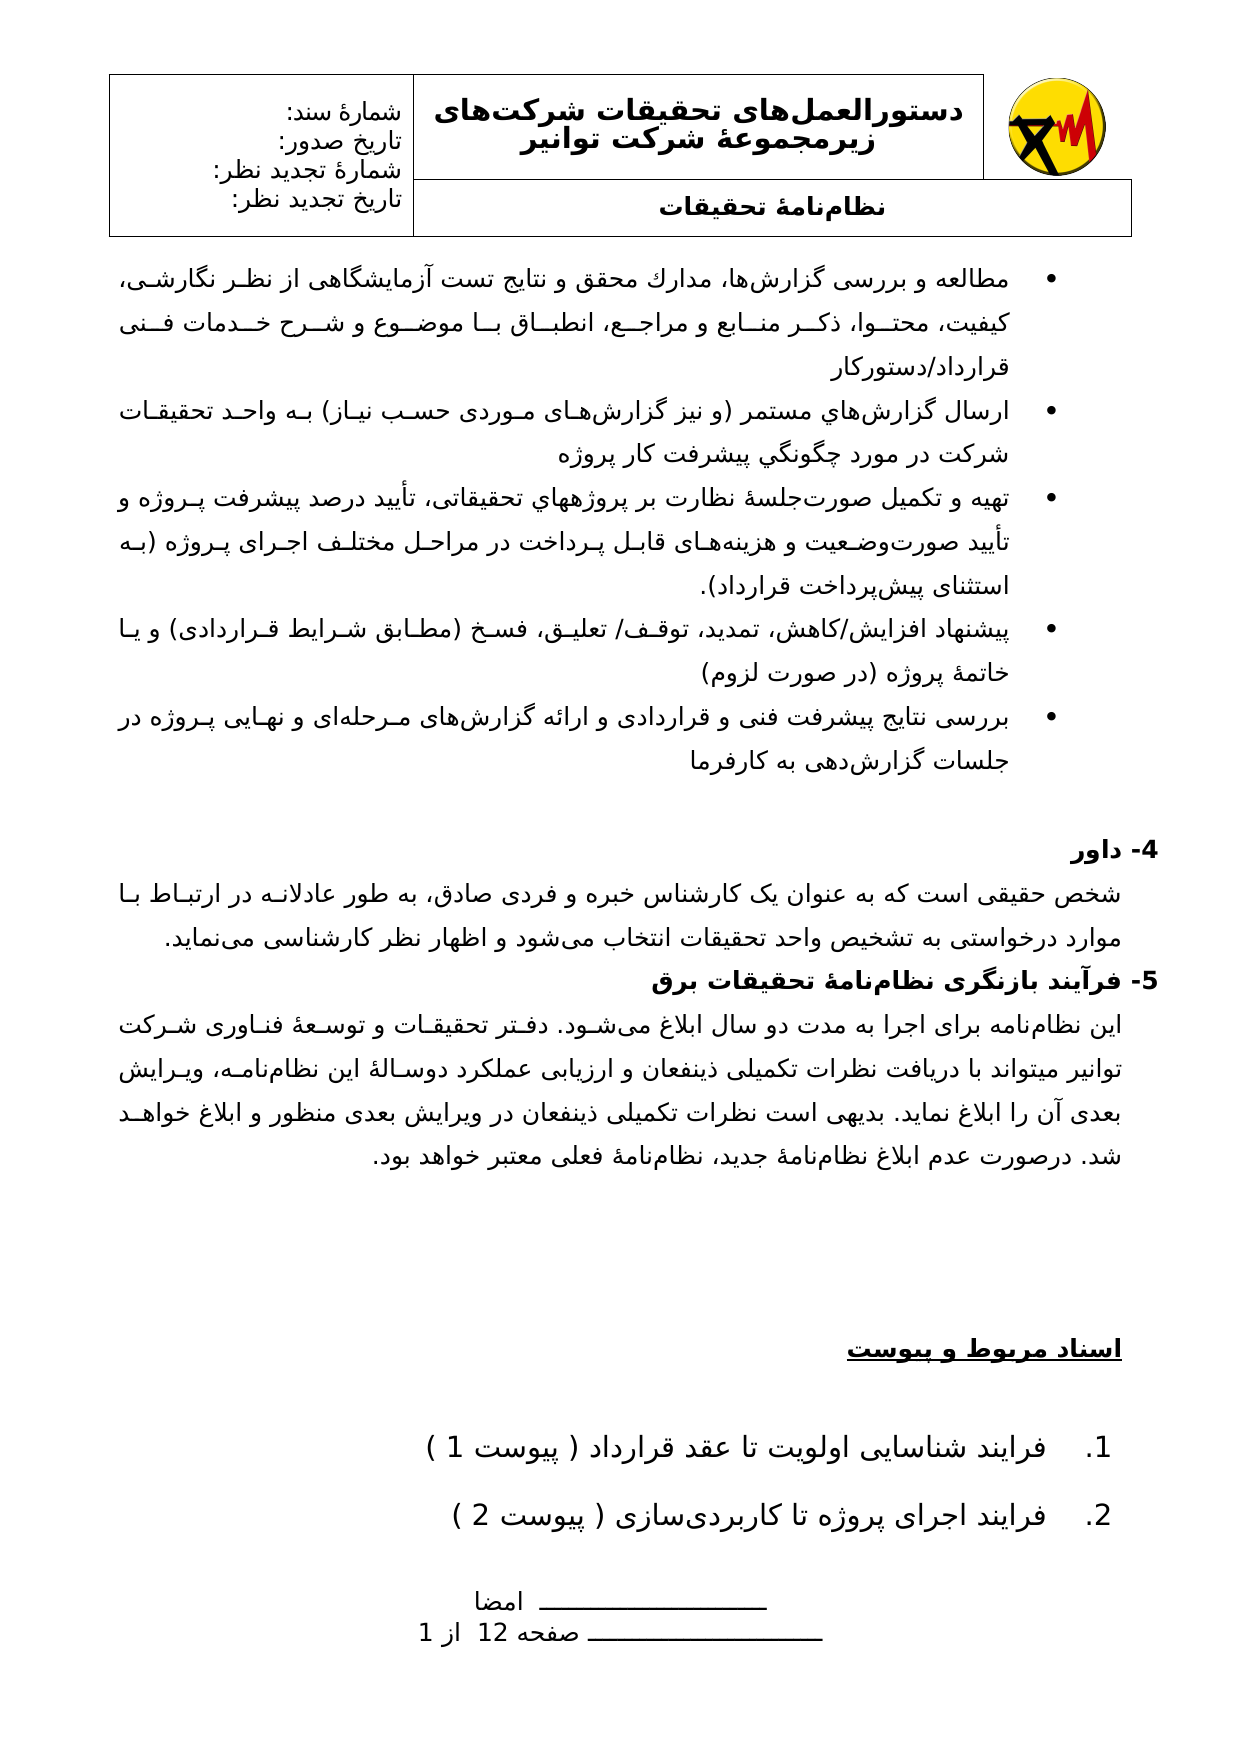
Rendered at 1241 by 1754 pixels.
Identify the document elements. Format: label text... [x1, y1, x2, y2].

list فرایند اجرای پروژه تا کاربردی‌سازی ( پيوست 2 ) [118, 1498, 1084, 1532]
list مطالعه و بررسى گزارش‌ها، مدارك محقق و نتایج تست آزمایشگاهی از نظر نگارشی، كيفيت، محتوا، ذكر منابع و مراجع، انطباق با موضوع و شرح خدمات فنى قرارداد/دستورکار [118, 264, 1047, 381]
list داور [118, 835, 1122, 864]
text این نظام‌نامه برای اجرا به مدت دو سال ابلاغ می‌شود. دفتر تحقیقات و توسعۀ فناوری شرکت ‌توانیر میتواند با دریافت نظرات تکمیلی ذینفعان و ارزیابی عملکرد دو‌سالۀ این نظام‌نامه، ویرایش بعدی آن را ابلاغ نماید. بدیهی است نظرات تکمیلی ذینفعان در ویرایش بعدی منظور و ابلاغ خواهد شد. درصورت عدم ابلاغ نظام‌نامۀ جدید، نظام‌نامۀ فعلی معتبر خواهد بود. [118, 1010, 1122, 1171]
list تهيه و تكميل صورت‌جلسۀ نظارت بر پروژههاي تحقیقاتی، تأييد درصد پيشرفت پروژه و تأیید صورت‌وضعیت و هزينه‌هاى قابل پرداخت در مراحل مختلف اجراى پروژه (به استثنای پیش‌پرداخت قرارداد). [118, 483, 1047, 600]
list پیشنهاد افزایش/کاهش، تمدید، توقف/ تعلیق، فسخ (مطابق شرایط قراردادی) و یا خاتمۀ پروژه (در صورت لزوم) [118, 614, 1047, 687]
list ارسال گزارش‌هاي مستمر (و نیز گزارش‌های موردی حسب نیاز) به واحد تحقیقات شرکت در مورد چگونگي پيشرفت كار پروژه [118, 396, 1047, 469]
text شخص حقیقی است که به عنوان یک کارشناس خبره و فردی صادق، به طور عادلانه در ارتباط با موارد درخواستی به تشخيص واحد تحقيقات انتخاب می‌شود و اظهار نظر کارشناسی می‌نماید. [118, 879, 1122, 952]
picture [1008, 78, 1106, 176]
list فرایند شناسایی اولویت تا عقد قرارداد ( پيوست 1 ) [118, 1430, 1084, 1464]
list بررسی نتایج پیشرفت فنی و قراردادی و ارائه گزارش‌های مرحله‌ای و نهایی پروژه در جلسات گزارش‌دهی به کارفرما [118, 702, 1047, 775]
text اسناد مربوط و پیوست [118, 1334, 1122, 1363]
list فرآیند بازنگری نظام‌نامۀ تحقیقات برق [118, 967, 1122, 996]
